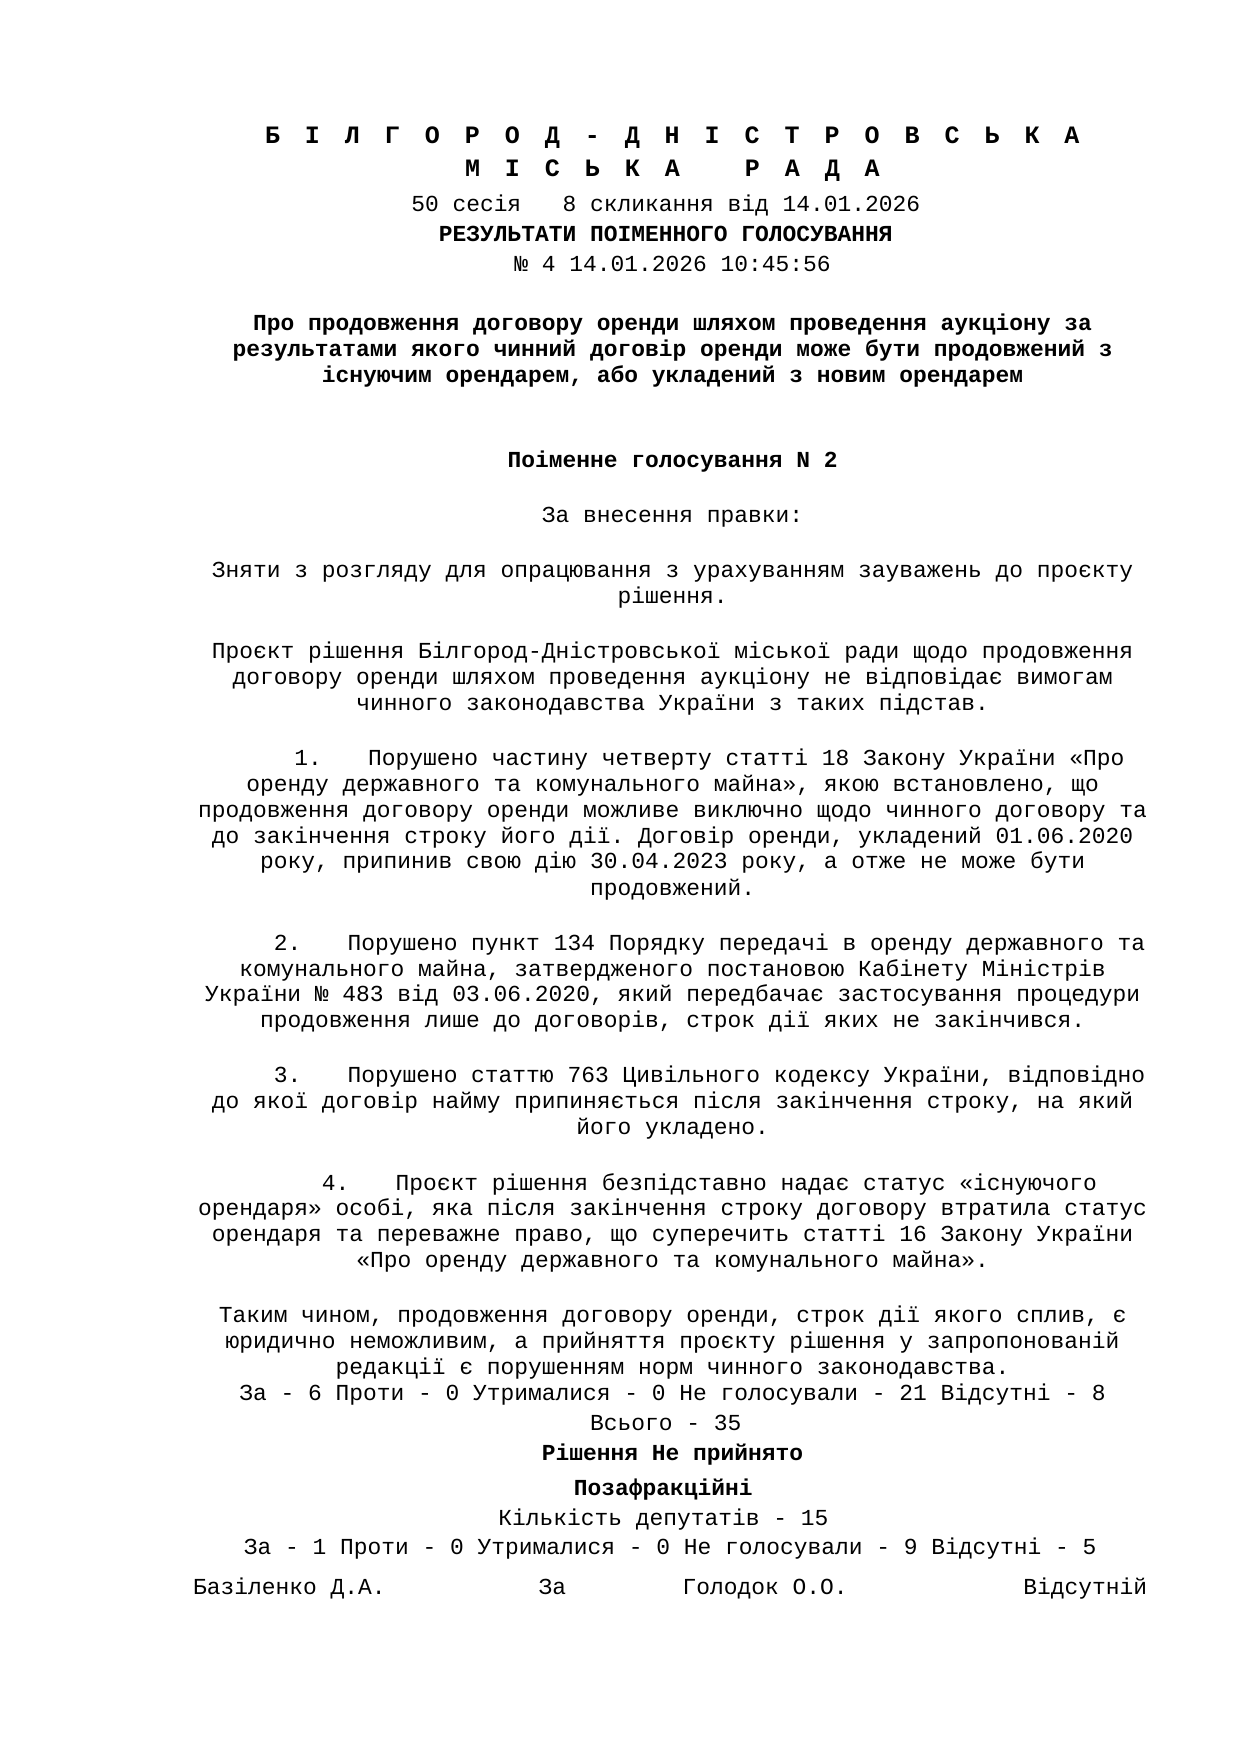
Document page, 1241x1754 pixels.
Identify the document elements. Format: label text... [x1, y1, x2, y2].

table_header Позафракційні Кількість депутатів - 15 За - 1 Проти - 0 Утрималися - 0 Не голосували - 9 Відсутні - 5 [177, 1471, 1152, 1571]
table_cell 50 сесія 8 скликання від 14.01.2026 РЕЗУЛЬТАТИ ПОІМЕННОГО ГОЛОСУВАННЯ № 4 14.01.2026 10:45:56 Про продовження договору оренди шляхом проведення аукціону за результатами якого чинний договір оренди може бути продовжений з існуючим орендарем, або укладений з новим орендарем Поіменне голосування N 2 За внесення правки: Зняти з розгляду для опрацювання з урахуванням зауважень до проєкту рішення. Проєкт рішення Білгород-Дністровської міської ради щодо продовження договору оренди шляхом проведення аукціону не відповідає вимогам чинного законодавства України з таких підстав. 1. Порушено частину четверту статті 18 Закону України «Про оренду державного та комунального майна», якою встановлено, що продовження договору оренди можливе виключно щодо чинного договору та до закінчення строку його дії. Договір оренди, укладений 01.06.2020 року, припинив свою дію 30.04.2023 року, а отже не може бути продовжений. 2. Порушено пункт 134 Порядку передачі в оренду державного та комунального майна, затвердженого постановою Кабінету Міністрів України № 483 від 03.06.2020, який передбачає застосування процедури продовження лише до договорів, строк дії яких не закінчився. 3. Порушено статтю 763 Цивільного кодексу України, відповідно до якої договір найму припиняється після закінчення строку, на який його укладено. 4. Проєкт рішення безпідставно надає статус «існуючого орендаря» особі, яка після закінчення строку договору втратила статус орендаря та переважне право, що суперечить статті 16 Закону України «Про оренду державного та комунального майна». Таким чином, продовження договору оренди, строк дії якого сплив, є юридично неможливим, а прийняття проєкту рішення у запропонованій редакції є порушенням норм чинного законодавства. За - 6 Проти - 0 Утрималися - 0 Не голосували - 21 Відсутні - 8 Всього - 35 Рішення Не прийнято [177, 188, 1152, 1471]
table_cell Базіленко Д.А. [177, 1571, 523, 1610]
table_cell За [523, 1571, 667, 1610]
table_cell Відсутній [1008, 1571, 1152, 1610]
table_header БІЛГОРОД-ДНІСТРОВСЬКА МIСЬКА РАДА [177, 118, 1152, 188]
table_cell Голодок О.О. [667, 1571, 1007, 1610]
